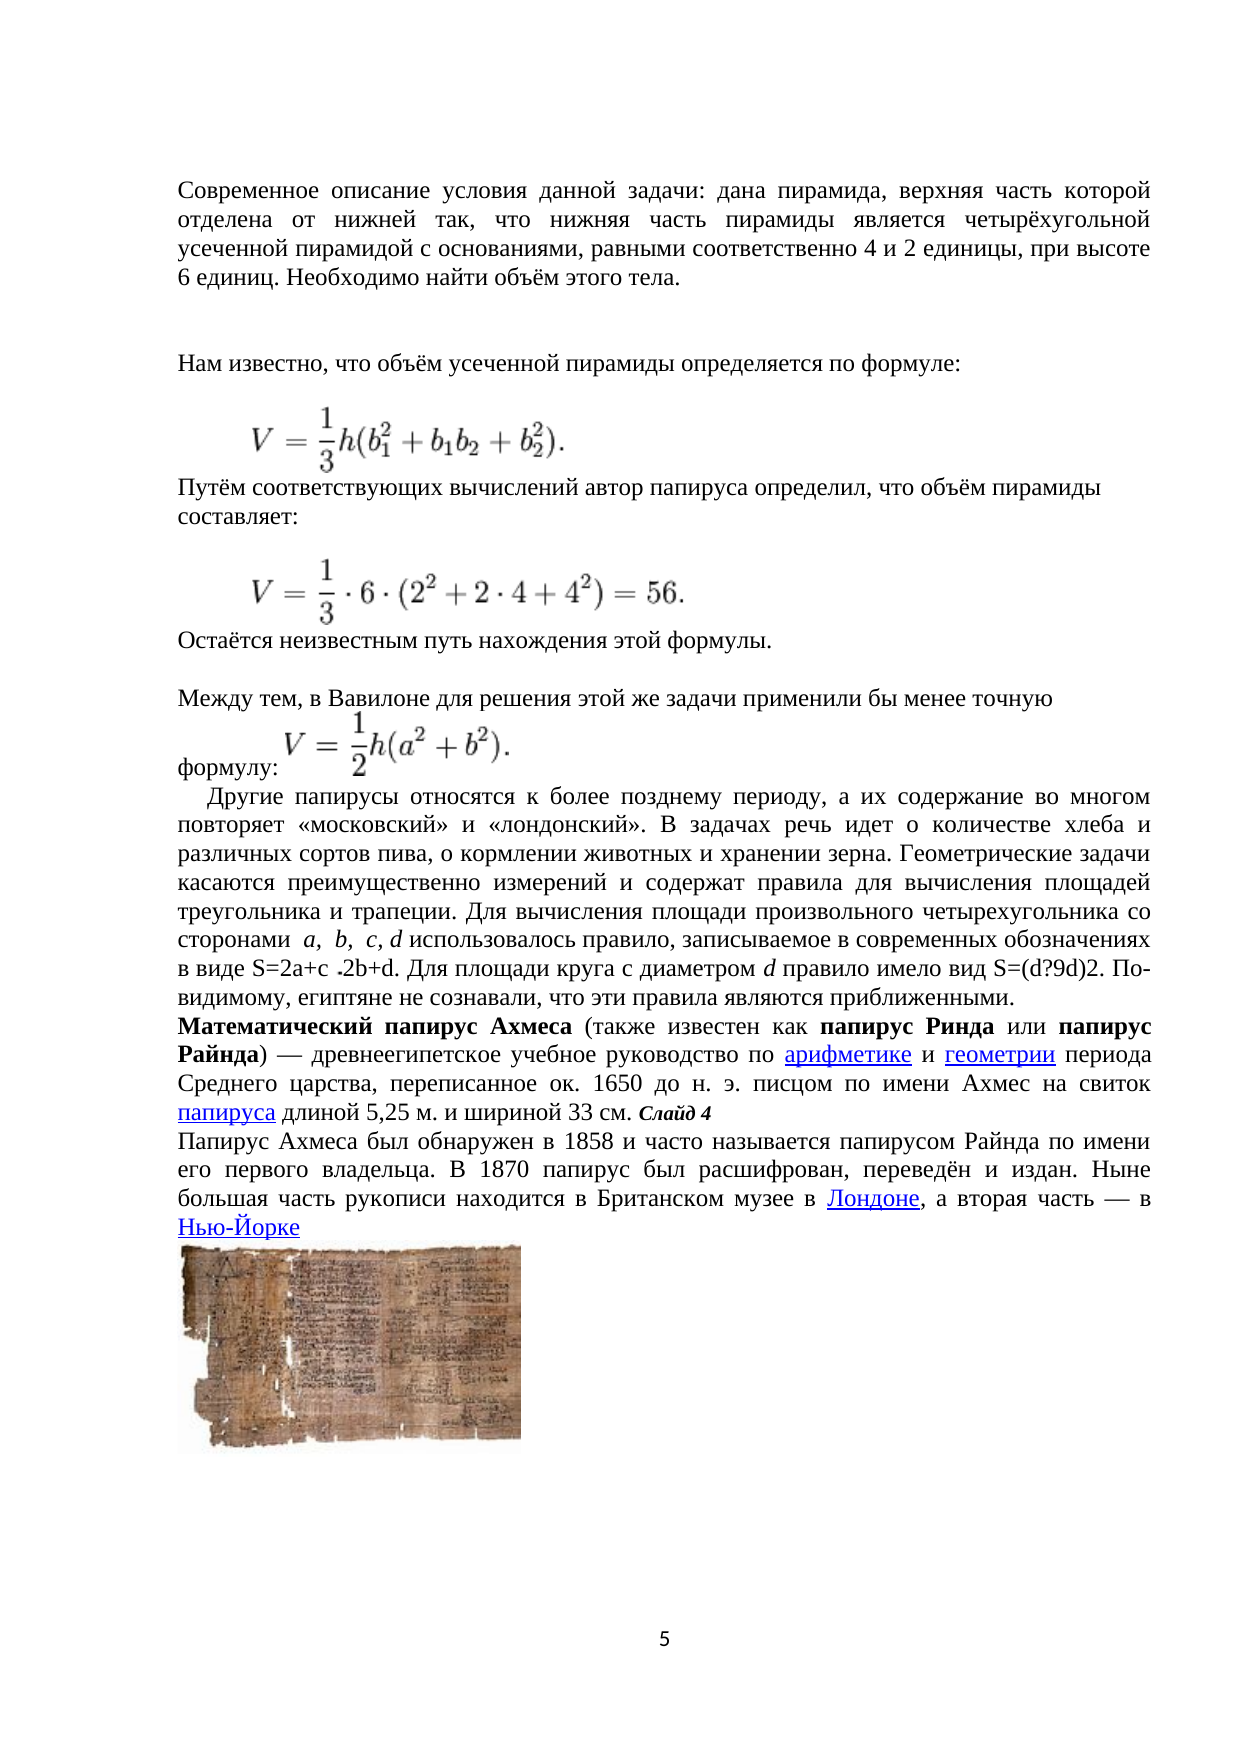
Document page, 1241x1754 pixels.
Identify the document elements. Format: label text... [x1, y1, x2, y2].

picture [177, 1240, 521, 1457]
picture [252, 406, 564, 473]
text Путём соответствующих вычислений автор папируса определил, что объём пирамиды составляет: [177, 472, 1152, 530]
picture [335, 970, 343, 977]
text Остаётся неизвестным путь нахождения этой формулы. [177, 625, 1152, 654]
text Математический папирус Ахмеса (также известен как папирус Ринда или папирус Райнда) — древнеегипетское учебное руководство по арифметике и геометрии периода Среднего царства, переписанное ок. 1650 до н. э. писцом по имени Ахмес на свиток папируса длиной 5,25 м. и шириной 33 см. Слайд 4 [177, 1011, 1152, 1126]
text Другие папирусы относятся к более позднему периоду, а их содержание во многом повторяет «московский» и «лондонский». В задачах речь идет о количестве хлеба и различных сортов пива, о кормлении животных и хранении зерна. Геометрические задачи касаются преимущественно измерений и содержат правила для вычисления площадей треугольника и трапеции. Для вычисления площади произвольного четырехугольника со сторонами a, b, c, d использовалось правило, записываемое в современных обозначениях в виде S=2a+c 2b+d. Для площади круга с диаметром d правило имело вид S=(d?9d)2. По-видимому, египтяне не сознавали, что эти правила являются приближенными. [177, 781, 1152, 1011]
text Современное описание условия данной задачи: дана пирамида, верхняя часть которой отделена от нижней так, что нижняя часть пирамиды является четырёхугольной усеченной пирамидой с основаниями, равными соответственно 4 и 2 единицы, при высоте 6 единиц. Необходимо найти объём этого тела. [177, 175, 1152, 290]
text Между тем, в Вавилоне для решения этой же задачи применили бы менее точную формулу: [177, 683, 1152, 781]
text Нам известно, что объём усеченной пирамиды определяется по формуле: [177, 348, 1152, 377]
text Папирус Ахмеса был обнаружен в 1858 и часто называется папирусом Райнда по имени его первого владельца. В 1870 папирус был расшифрован, переведён и издан. Ныне большая часть рукописи находится в Британском музее в Лондоне, а вторая часть — в Нью-Йорке [177, 1126, 1152, 1241]
picture [252, 558, 684, 625]
picture [285, 711, 509, 776]
